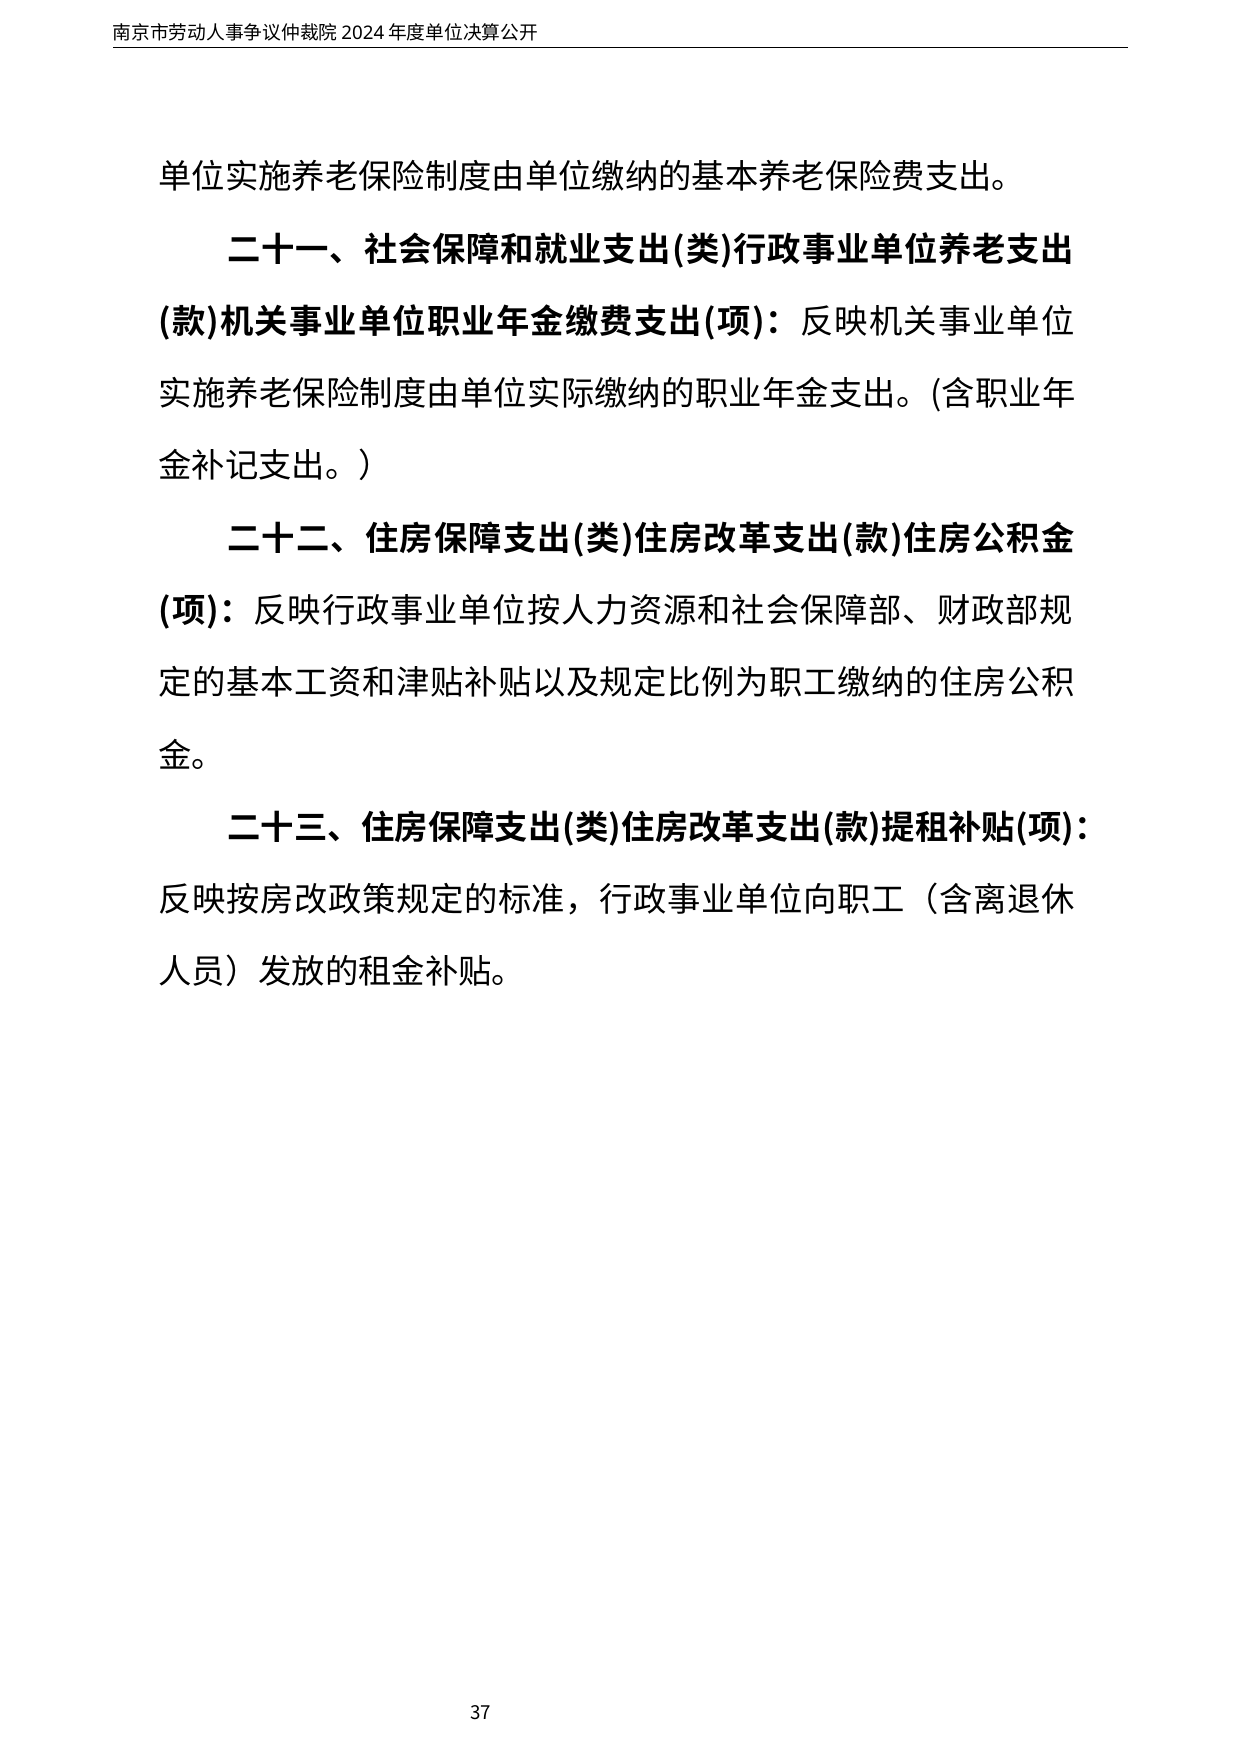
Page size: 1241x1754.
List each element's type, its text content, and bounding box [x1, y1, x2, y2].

text 二十三、住房保障支出(类)住房改革支出(款)提租补贴(项)：反映按房改政策规定的标准，行政事业单位向职工（含离退休人员）发放的租金补贴。 [158, 801, 1075, 993]
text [158, 150, 1075, 198]
text 二十一、社会保障和就业支出(类)行政事业单位养老支出(款)机关事业单位职业年金缴费支出(项)：反映机关事业单位实施养老保险制度由单位实际缴纳的职业年金支出。(含职业年金补记支出。） [158, 222, 1075, 487]
text 二十二、住房保障支出(类)住房改革支出(款)住房公积金(项)：反映行政事业单位按人力资源和社会保障部、财政部规定的基本工资和津贴补贴以及规定比例为职工缴纳的住房公积金。 [158, 511, 1075, 777]
